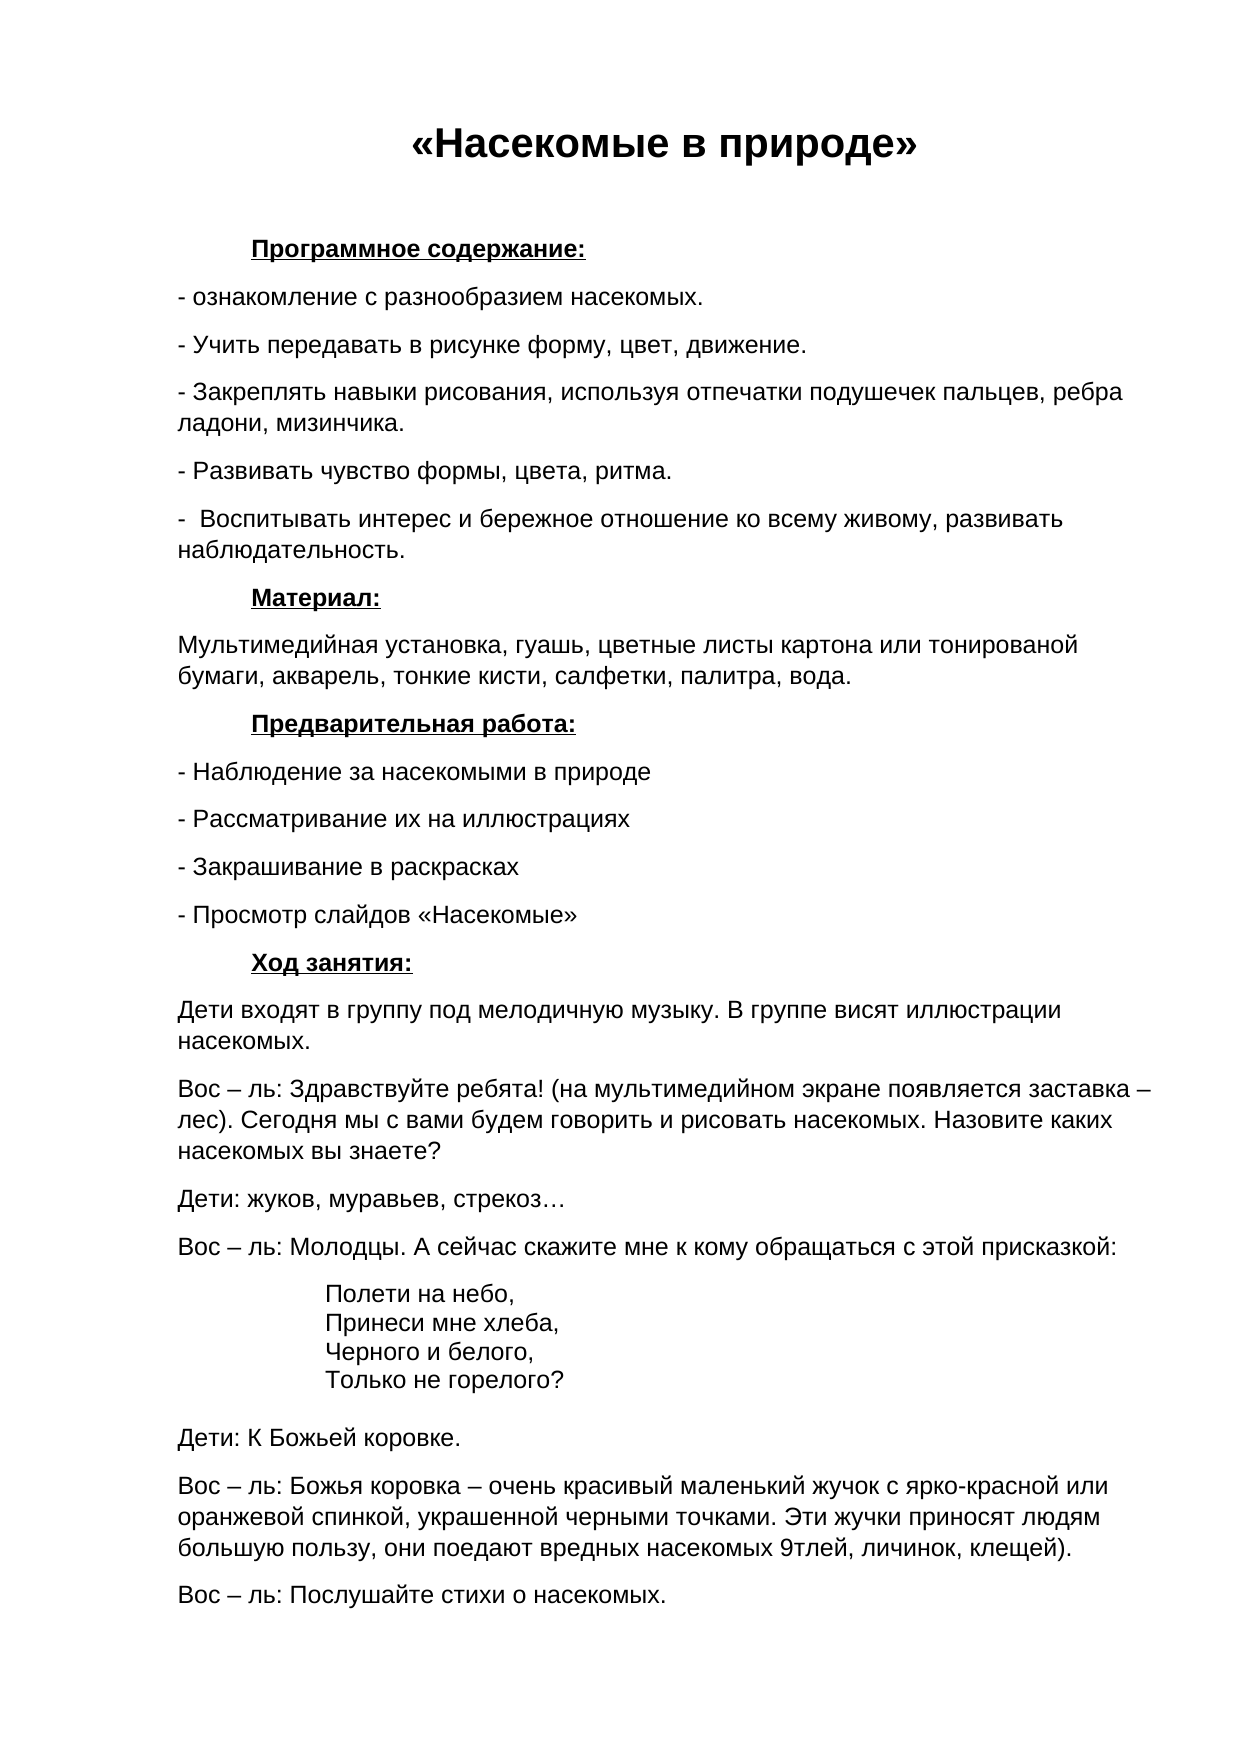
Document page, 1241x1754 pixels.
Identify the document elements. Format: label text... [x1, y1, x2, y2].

text Вос – ль: Послушайте стихи о насекомых. [177, 1580, 1152, 1609]
text Программное содержание: [177, 234, 1152, 263]
text Принеси мне хлеба, [177, 1308, 1152, 1337]
text Ход занятия: [177, 947, 1152, 976]
text Дети: К Божьей коровке. [177, 1423, 1152, 1452]
text Мультимедийная установка, гуашь, цветные листы картона или тонированой бумаги, акварель, тонкие кисти, салфетки, палитра, вода. [177, 630, 1152, 690]
text Черного и белого, [177, 1337, 1152, 1365]
text - Развивать чувство формы, цвета, ритма. [177, 456, 1152, 485]
text Дети входят в группу под мелодичную музыку. В группе висят иллюстрации насекомых. [177, 995, 1152, 1055]
text - Закреплять навыки рисования, используя отпечатки подушечек пальцев, ребра ладони, мизинчика. [177, 377, 1152, 437]
text Дети: жуков, муравьев, стрекоз… [177, 1184, 1152, 1212]
text - Просмотр слайдов «Насекомые» [177, 900, 1152, 928]
text Вос – ль: Божья коровка – очень красивый маленький жучок с ярко-красной или оранжевой спинкой, украшенной черными точками. Эти жучки приносят людям большую пользу, они поедают вредных насекомых 9тлей, личинок, клещей). [177, 1471, 1152, 1561]
text Только не горелого? [177, 1365, 1152, 1394]
text - Наблюдение за насекомыми в природе [177, 757, 1152, 785]
text - ознакомление с разнообразием насекомых. [177, 282, 1152, 311]
text Предварительная работа: [177, 709, 1152, 738]
text Полети на небо, [177, 1279, 1152, 1308]
text - Воспитывать интерес и бережное отношение ко всему живому, развивать наблюдательность. [177, 504, 1152, 563]
text - Рассматривание их на иллюстрациях [177, 804, 1152, 833]
text Материал: [177, 582, 1152, 611]
text - Учить передавать в рисунке форму, цвет, движение. [177, 329, 1152, 358]
text Вос – ль: Здравствуйте ребята! (на мультимедийном экране появляется заставка – лес). Сегодня мы с вами будем говорить и рисовать насекомых. Назовите каких насекомых вы знаете? [177, 1074, 1152, 1165]
text Вос – ль: Молодцы. А сейчас скажите мне к кому обращаться с этой присказкой: [177, 1231, 1152, 1260]
text - Закрашивание в раскрасках [177, 852, 1152, 881]
text «Насекомые в природе» [177, 118, 1152, 166]
